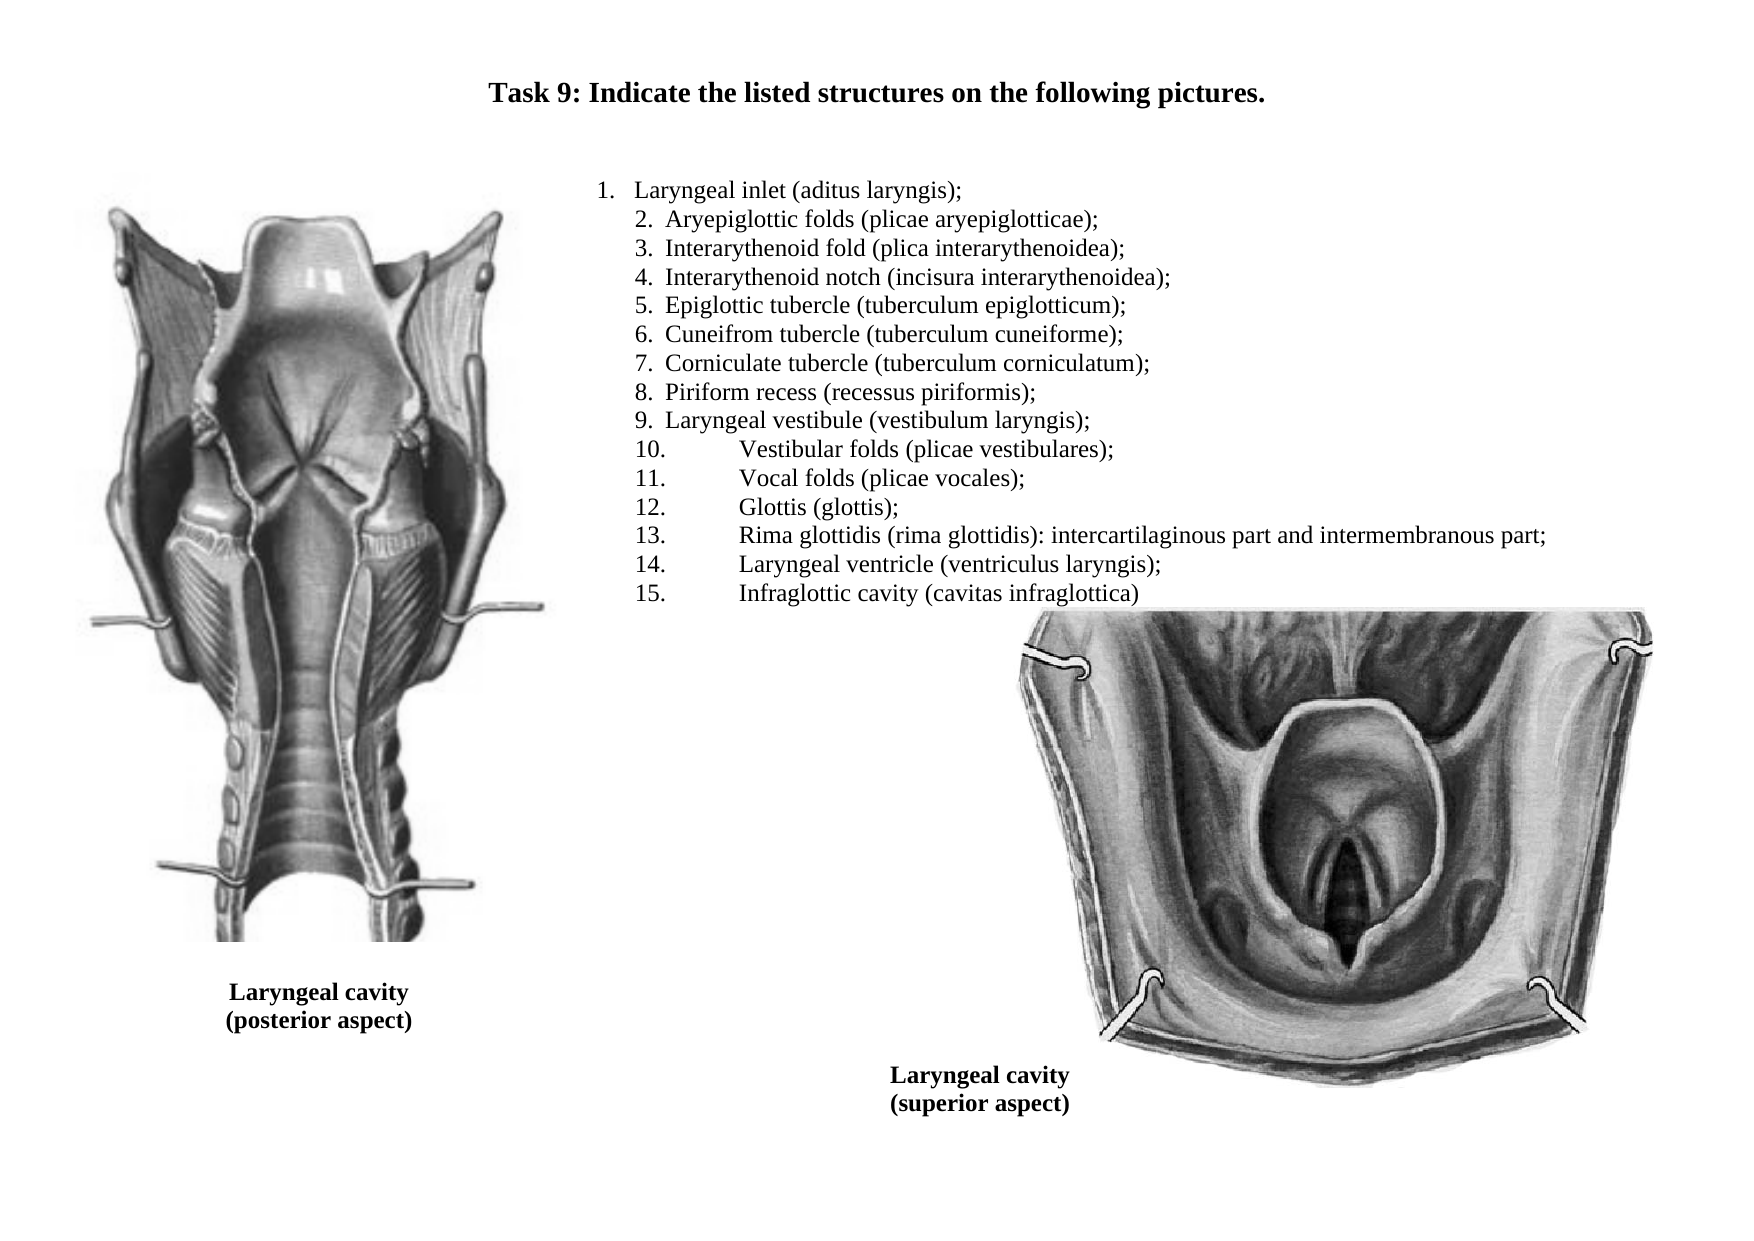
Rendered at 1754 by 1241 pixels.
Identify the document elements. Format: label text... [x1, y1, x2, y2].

list Vocal folds (plicae vocales); [578, 463, 1679, 492]
list Interarythenoid notch (incisura interarythenoidea); [578, 262, 1679, 291]
picture [1012, 607, 1669, 1088]
list Aryepiglottic folds (plicae aryepiglotticae); [578, 204, 1679, 233]
list Vestibular folds (plicae vestibulares); [578, 434, 1679, 463]
list Infraglottic cavity (cavitas infraglottica) [578, 578, 1679, 607]
text Task 9: Indicate the listed structures on the following pictures. [75, 75, 1679, 108]
list Epiglottic tubercle (tuberculum epiglotticum); [578, 291, 1679, 319]
list Glottis (glottis); [578, 492, 1679, 521]
list Rima glottidis (rima glottidis): intercartilaginous part and intermembranous part; [578, 521, 1679, 549]
list Laryngeal vestibule (vestibulum laryngis); [578, 406, 1679, 434]
list Cuneifrom tubercle (tuberculum cuneiforme); [578, 319, 1679, 348]
list Interarythenoid fold (plica interarythenoidea); [578, 233, 1679, 262]
list Laryngeal inlet (aditus laryngis); [578, 176, 1679, 204]
list Corniculate tubercle (tuberculum corniculatum); [578, 348, 1679, 377]
list Laryngeal ventricle (ventriculus laryngis); [578, 549, 1679, 578]
list Piriform recess (recessus piriformis); [578, 377, 1679, 406]
